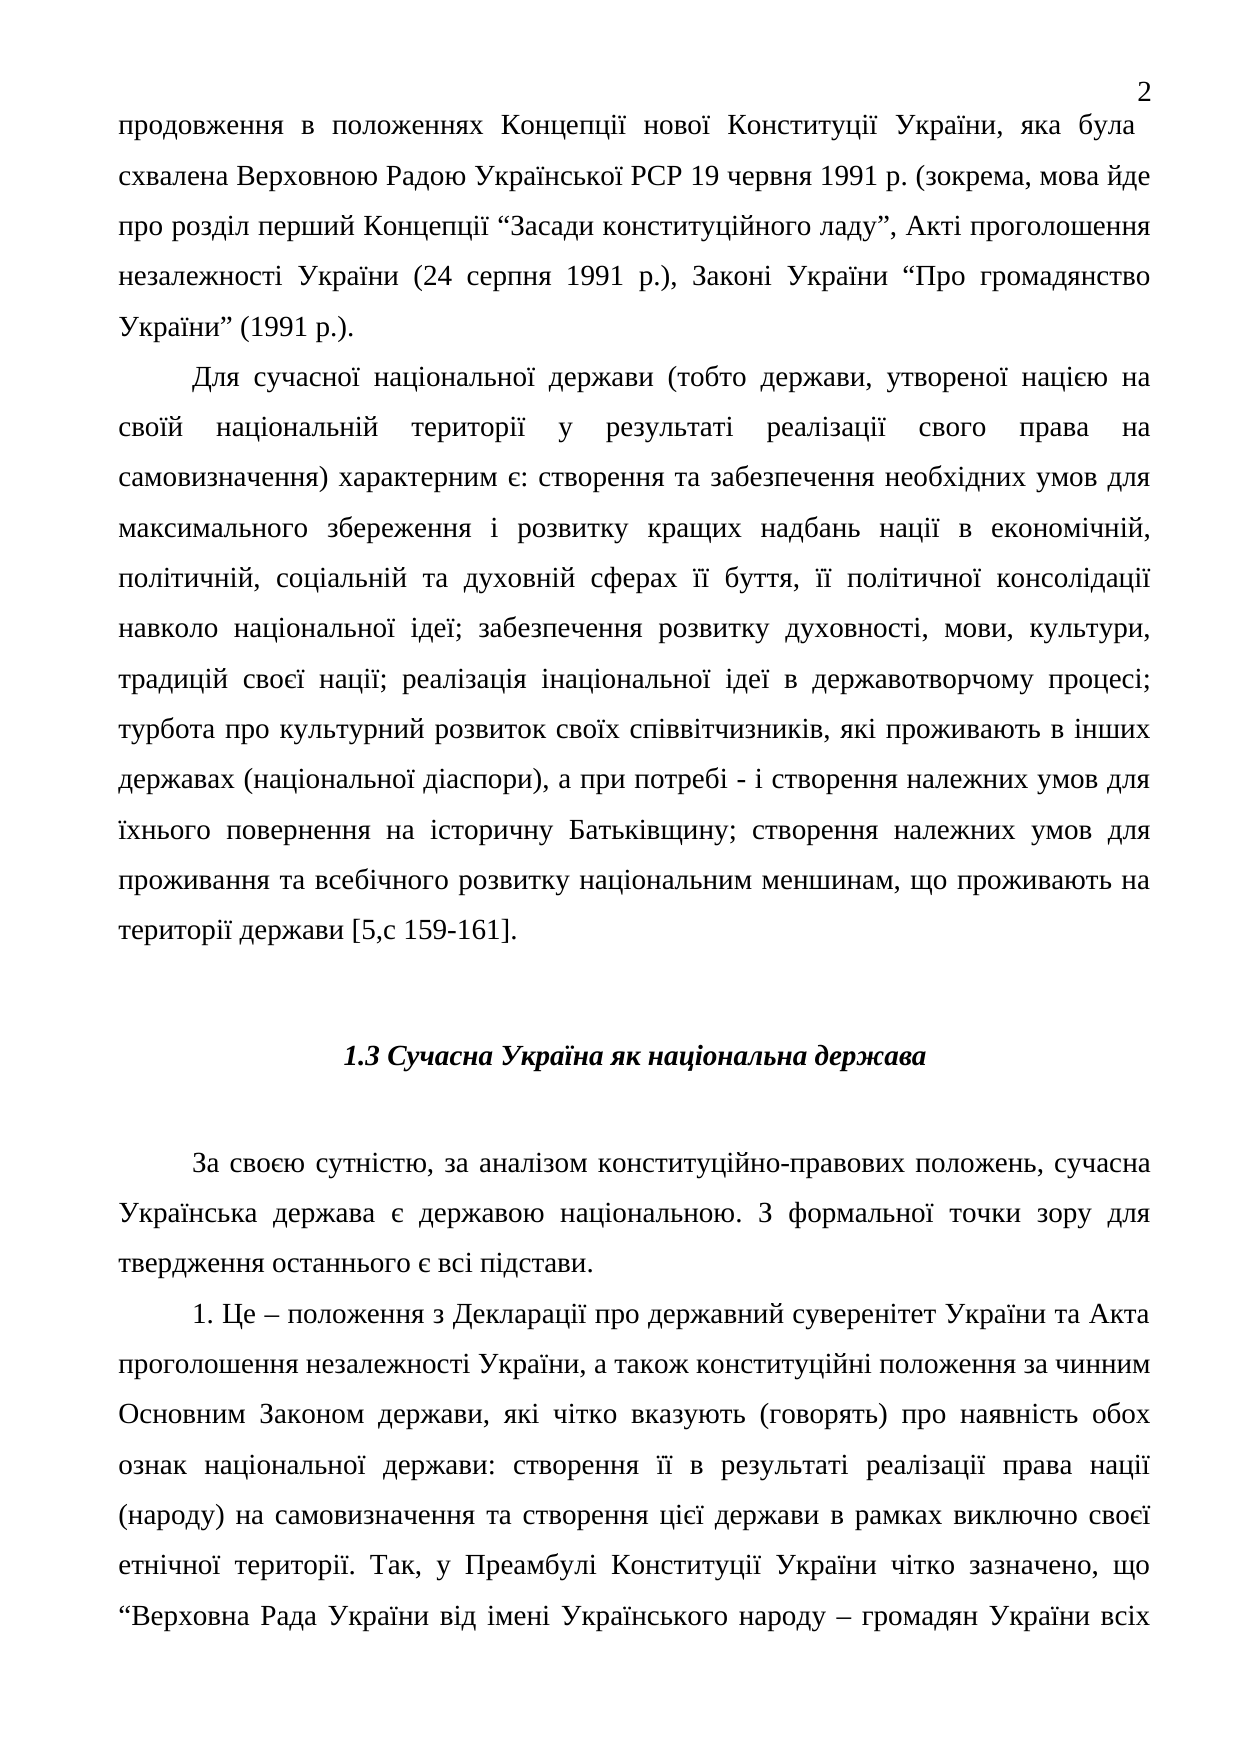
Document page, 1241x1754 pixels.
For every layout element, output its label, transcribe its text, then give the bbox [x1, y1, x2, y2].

subtitle 1.3 Сучасна Україна як національна держава [118, 1038, 1152, 1072]
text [118, 107, 1152, 342]
text За своєю сутністю, за аналізом конституційно-правових положень, сучасна Українська держава є державою національною. З формальної точки зору для твердження останнього є всі підстави. [118, 1145, 1152, 1279]
text Для сучасної національної держави (тобто держави, утвореної нацією на своїй національній території у результаті реалізації свого права на самовизначення) характерним є: створення та забезпечення необхідних умов для максимального збереження і розвитку кращих надбань нації в економічній, політичній, соціальній та духовній сферах її буття, її політичної консолідації навколо національної ідеї; забезпечення розвитку духовності, мови, культури, традицій своєї нації; реалізація інаціональної ідеї в державотворчому процесі; турбота про культурний розвиток своїх співвітчизників, які проживають в інших державах (національної діаспори), а при потребі - і створення належних умов для їхнього повернення на історичну Батьківщину; створення належних умов для проживання та всебічного розвитку національним меншинам, що проживають на території держави [5,c 159-161]. [118, 359, 1152, 946]
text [118, 1296, 1152, 1631]
